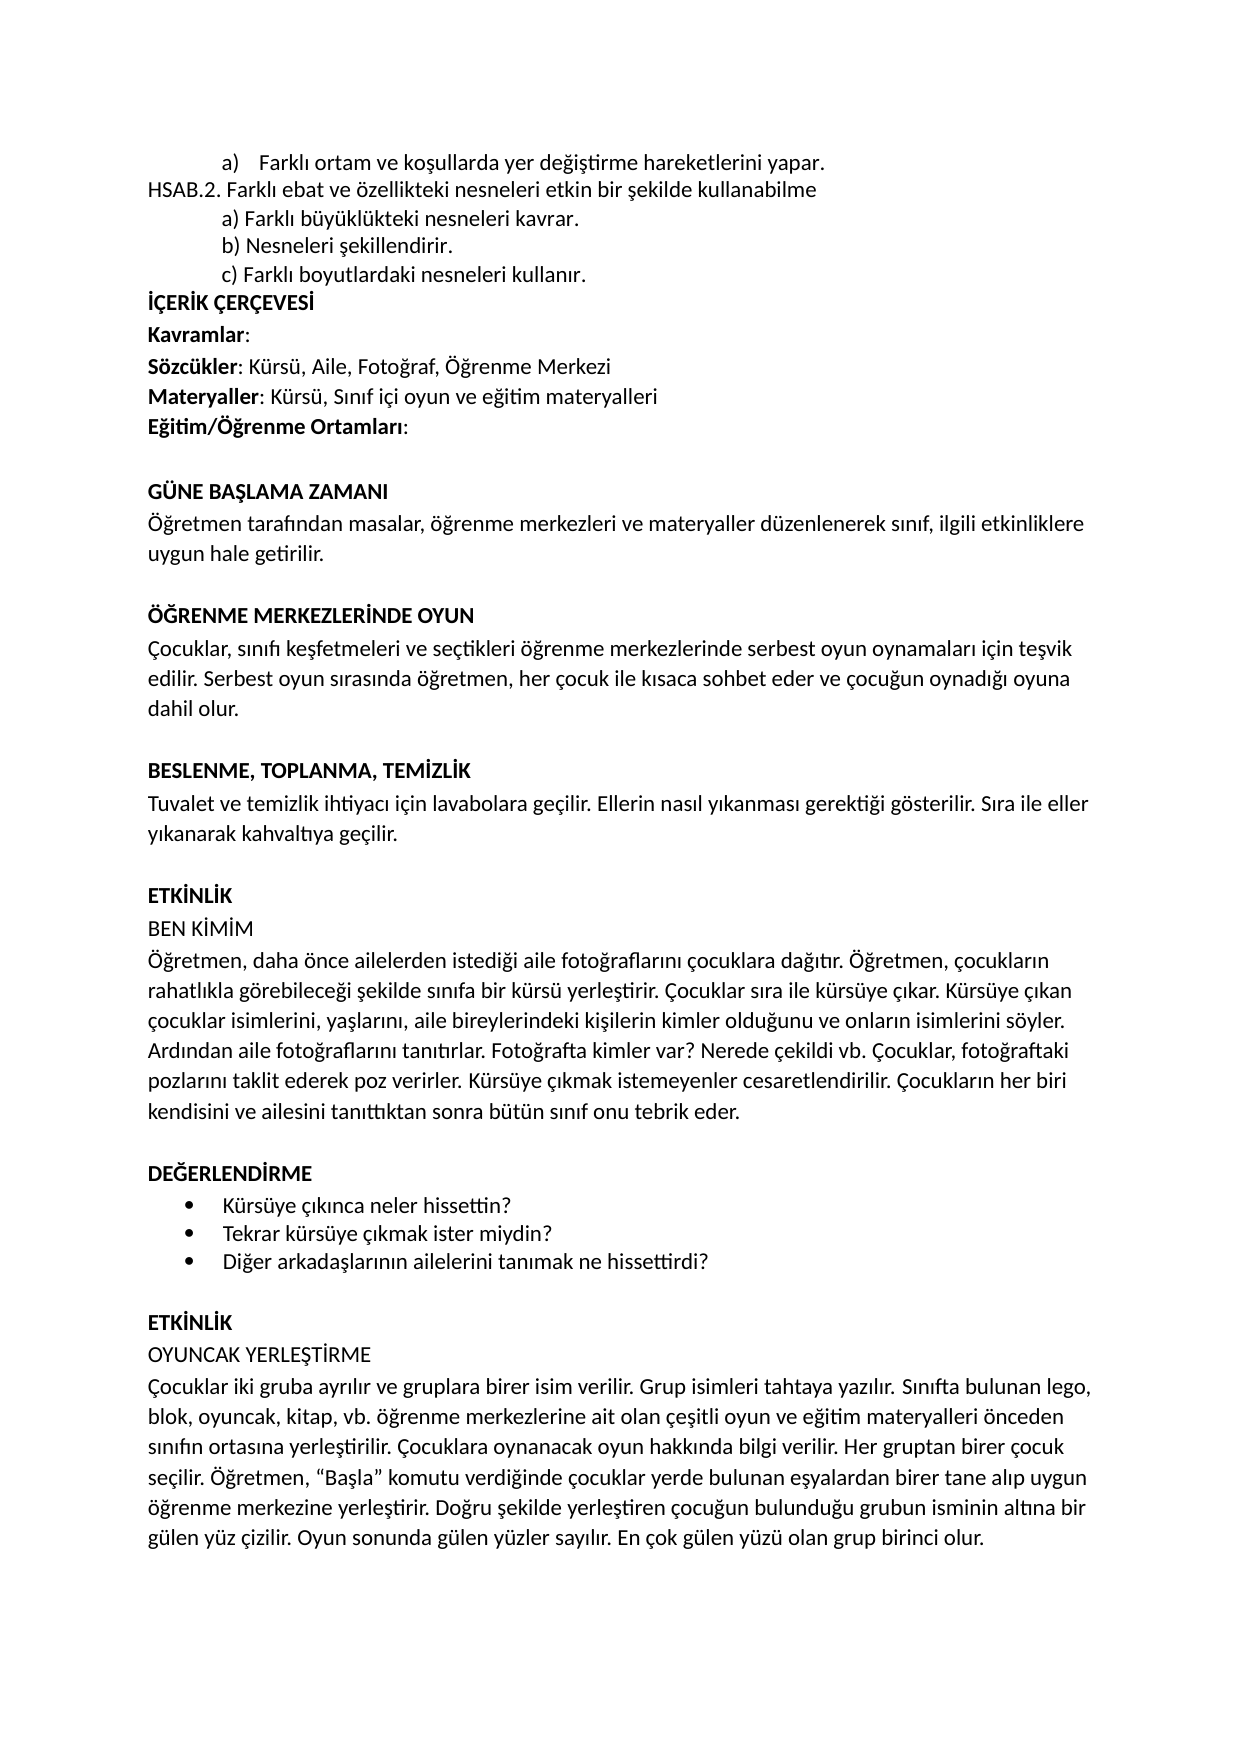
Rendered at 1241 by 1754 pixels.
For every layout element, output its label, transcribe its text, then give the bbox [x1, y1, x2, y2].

text Eğitim/Öğrenme Ortamları: [148, 412, 1093, 441]
text ETKİNLİK [148, 881, 1093, 909]
text Sözcükler: Kürsü, Aile, Fotoğraf, Öğrenme Merkezi [148, 352, 1093, 380]
text Tuvalet ve temizlik ihtiyacı için lavabolara geçilir. Ellerin nasıl yıkanması gerektiği gösterilir. Sıra ile eller yıkanarak kahvaltıya geçilir. [148, 789, 1093, 847]
text OYUNCAK YERLEŞTİRME [148, 1340, 1093, 1368]
text Kavramlar: [148, 320, 1093, 348]
text DEĞERLENDİRME [148, 1159, 1093, 1187]
text b) Nesneleri şekillendirir. [221, 232, 1093, 260]
text ETKİNLİK [148, 1308, 1093, 1336]
list Tekrar kürsüye çıkmak ister miydin? [185, 1219, 1093, 1247]
text Çocuklar, sınıfı keşfetmeleri ve seçtikleri öğrenme merkezlerinde serbest oyun oynamaları için teşvik edilir. Serbest oyun sırasında öğretmen, her çocuk ile kısaca sohbet eder ve çocuğun oynadığı oyuna dahil olur. [148, 634, 1093, 722]
text ÖĞRENME MERKEZLERİNDE OYUN [148, 602, 1093, 630]
text c) Farklı boyutlardaki nesneleri kullanır. [221, 260, 1093, 288]
text HSAB.2. Farklı ebat ve özellikteki nesneleri etkin bir şekilde kullanabilme [148, 176, 1093, 204]
text Materyaller: Kürsü, Sınıf içi oyun ve eğitim materyalleri [148, 382, 1093, 410]
text a) Farklı büyüklükteki nesneleri kavrar. [221, 204, 1093, 232]
text Öğretmen, daha önce ailelerden istediği aile fotoğraflarını çocuklara dağıtır. Öğretmen, çocukların rahatlıkla görebileceği şekilde sınıfa bir kürsü yerleştirir. Çocuklar sıra ile kürsüye çıkar. Kürsüye çıkan çocuklar isimlerini, yaşlarını, aile bireylerindeki kişilerin kimler olduğunu ve onların isimlerini söyler. Ardından aile fotoğraflarını tanıtırlar. Fotoğrafta kimler var? Nerede çekildi vb. Çocuklar, fotoğraftaki pozlarını taklit ederek poz verirler. Kürsüye çıkmak istemeyenler cesaretlendirilir. Çocukların her biri kendisini ve ailesini tanıttıktan sonra bütün sınıf onu tebrik eder. [148, 946, 1093, 1125]
list Farklı ortam ve koşullarda yer değiştirme hareketlerini yapar. [221, 148, 1093, 176]
list Kürsüye çıkınca neler hissettin? [185, 1191, 1093, 1219]
text GÜNE BAŞLAMA ZAMANI [148, 477, 1093, 505]
list Diğer arkadaşlarının ailelerini tanımak ne hissettirdi? [185, 1247, 1093, 1276]
text Öğretmen tarafından masalar, öğrenme merkezleri ve materyaller düzenlenerek sınıf, ilgili etkinliklere uygun hale getirilir. [148, 509, 1093, 567]
text Çocuklar iki gruba ayrılır ve gruplara birer isim verilir. Grup isimleri tahtaya yazılır. Sınıfta bulunan lego, blok, oyuncak, kitap, vb. öğrenme merkezlerine ait olan çeşitli oyun ve eğitim materyalleri önceden sınıfın ortasına yerleştirilir. Çocuklara oynanacak oyun hakkında bilgi verilir. Her gruptan birer çocuk seçilir. Öğretmen, “Başla” komutu verdiğinde çocuklar yerde bulunan eşyalardan birer tane alıp uygun öğrenme merkezine yerleştirir. Doğru şekilde yerleştiren çocuğun bulunduğu grubun isminin altına bir gülen yüz çizilir. Oyun sonunda gülen yüzler sayılır. En çok gülen yüzü olan grup birinci olur. [148, 1372, 1093, 1551]
text BESLENME, TOPLANMA, TEMİZLİK [148, 757, 1093, 785]
text İÇERİK ÇERÇEVESİ [148, 288, 1093, 316]
text BEN KİMİM [148, 914, 1093, 942]
